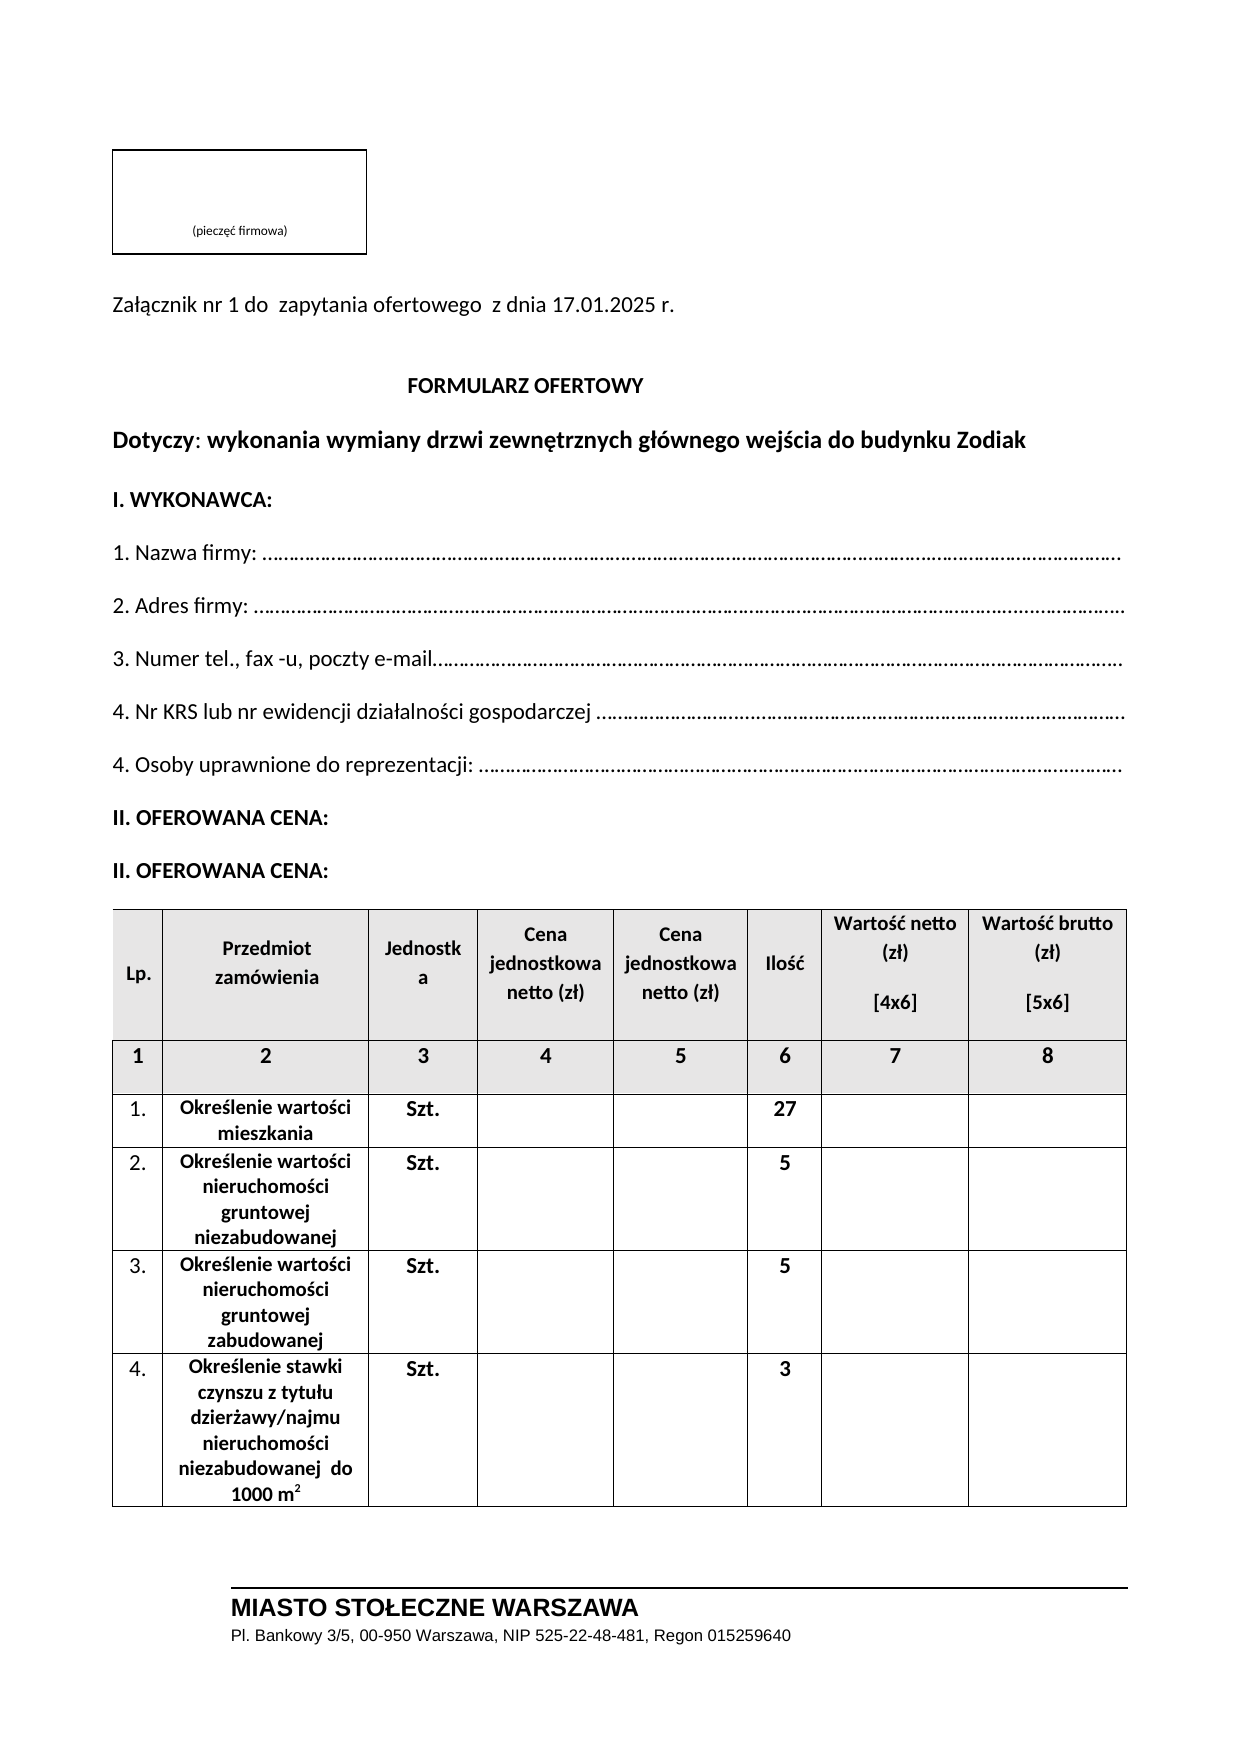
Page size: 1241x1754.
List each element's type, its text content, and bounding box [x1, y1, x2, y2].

table_cell [822, 1095, 968, 1147]
text 2. Adres firmy: …………………………………………………………………………………………………………………………….…...…………….. [112, 591, 1128, 619]
table_cell 5 [614, 1041, 747, 1093]
table_cell Określenie wartości mieszkania [163, 1095, 368, 1147]
table_header Cena jednostkowa netto (zł) [478, 910, 613, 1040]
table_cell [614, 1095, 747, 1147]
table_header Przedmiot zamówienia [163, 910, 368, 1040]
table_cell [614, 1251, 747, 1353]
table_header Wartość netto (zł) [4x6] [822, 910, 968, 1040]
text I. WYKONAWCA: [112, 485, 1128, 513]
table_header Cena jednostkowa netto (zł) [614, 910, 747, 1040]
text 4. Osoby uprawnione do reprezentacji: …………………………………………………………………………………………………..……… [112, 750, 1128, 778]
table_cell [969, 1251, 1126, 1353]
text 4. Nr KRS lub nr ewidencji działalności gospodarczej ………………………...………………………………………….………………… [112, 697, 1128, 725]
text Załącznik nr 1 do zapytania ofertowego z dnia 17.01.2025 r. [112, 290, 1128, 318]
table_cell 3 [748, 1354, 821, 1506]
table_cell [614, 1354, 747, 1506]
table_cell Określenie stawki czynszu z tytułu dzierżawy/najmu nieruchomości niezabudowanej do 1000 m2 [163, 1354, 368, 1506]
table_cell [822, 1148, 968, 1250]
table_header Ilość [748, 910, 821, 1040]
table_cell Szt. [369, 1354, 477, 1506]
table_cell Szt. [369, 1095, 477, 1147]
table_cell 3. [113, 1251, 162, 1353]
table_cell Określenie wartości nieruchomości gruntowej niezabudowanej [163, 1148, 368, 1250]
text FORMULARZ OFERTOWY [334, 371, 1128, 399]
table_cell 3 [369, 1041, 477, 1093]
table_cell 5 [748, 1148, 821, 1250]
table_cell [822, 1251, 968, 1353]
table_cell [969, 1095, 1126, 1147]
table_cell 5 [748, 1251, 821, 1353]
table_cell Szt. [369, 1148, 477, 1250]
table_cell [478, 1354, 613, 1506]
table_cell [478, 1148, 613, 1250]
table_cell 4. [113, 1354, 162, 1506]
table_cell Określenie wartości nieruchomości gruntowej zabudowanej [163, 1251, 368, 1353]
table_cell [969, 1148, 1126, 1250]
table_header Wartość brutto (zł) [5x6] [969, 910, 1126, 1040]
table_cell [478, 1251, 613, 1353]
text Dotyczy: wykonania wymiany drzwi zewnętrznych głównego wejścia do budynku Zodiak [112, 424, 1128, 455]
text 3. Numer tel., fax -u, poczty e-mail………………………………………………………………………………………………………………….. [112, 644, 1128, 672]
table_cell [822, 1354, 968, 1506]
table_cell 2 [163, 1041, 368, 1093]
table_cell 8 [969, 1041, 1126, 1093]
table_cell 1. [113, 1095, 162, 1147]
table_cell Szt. [369, 1251, 477, 1353]
table_header Lp. [113, 910, 162, 1040]
table_cell 4 [478, 1041, 613, 1093]
table_cell [969, 1354, 1126, 1506]
table_header Jednostka [369, 910, 477, 1040]
text II. OFEROWANA CENA: [112, 803, 1128, 831]
table_cell 2. [113, 1148, 162, 1250]
table_cell 27 [748, 1095, 821, 1147]
table_cell [478, 1095, 613, 1147]
text II. OFEROWANA CENA: [112, 856, 1128, 884]
table_cell 6 [748, 1041, 821, 1093]
text 1. Nazwa firmy: ……………………………………………………………………………………………………………….……………………………… [112, 538, 1128, 566]
table_cell 7 [822, 1041, 968, 1093]
table_cell 1 [113, 1041, 162, 1093]
table_cell [614, 1148, 747, 1250]
